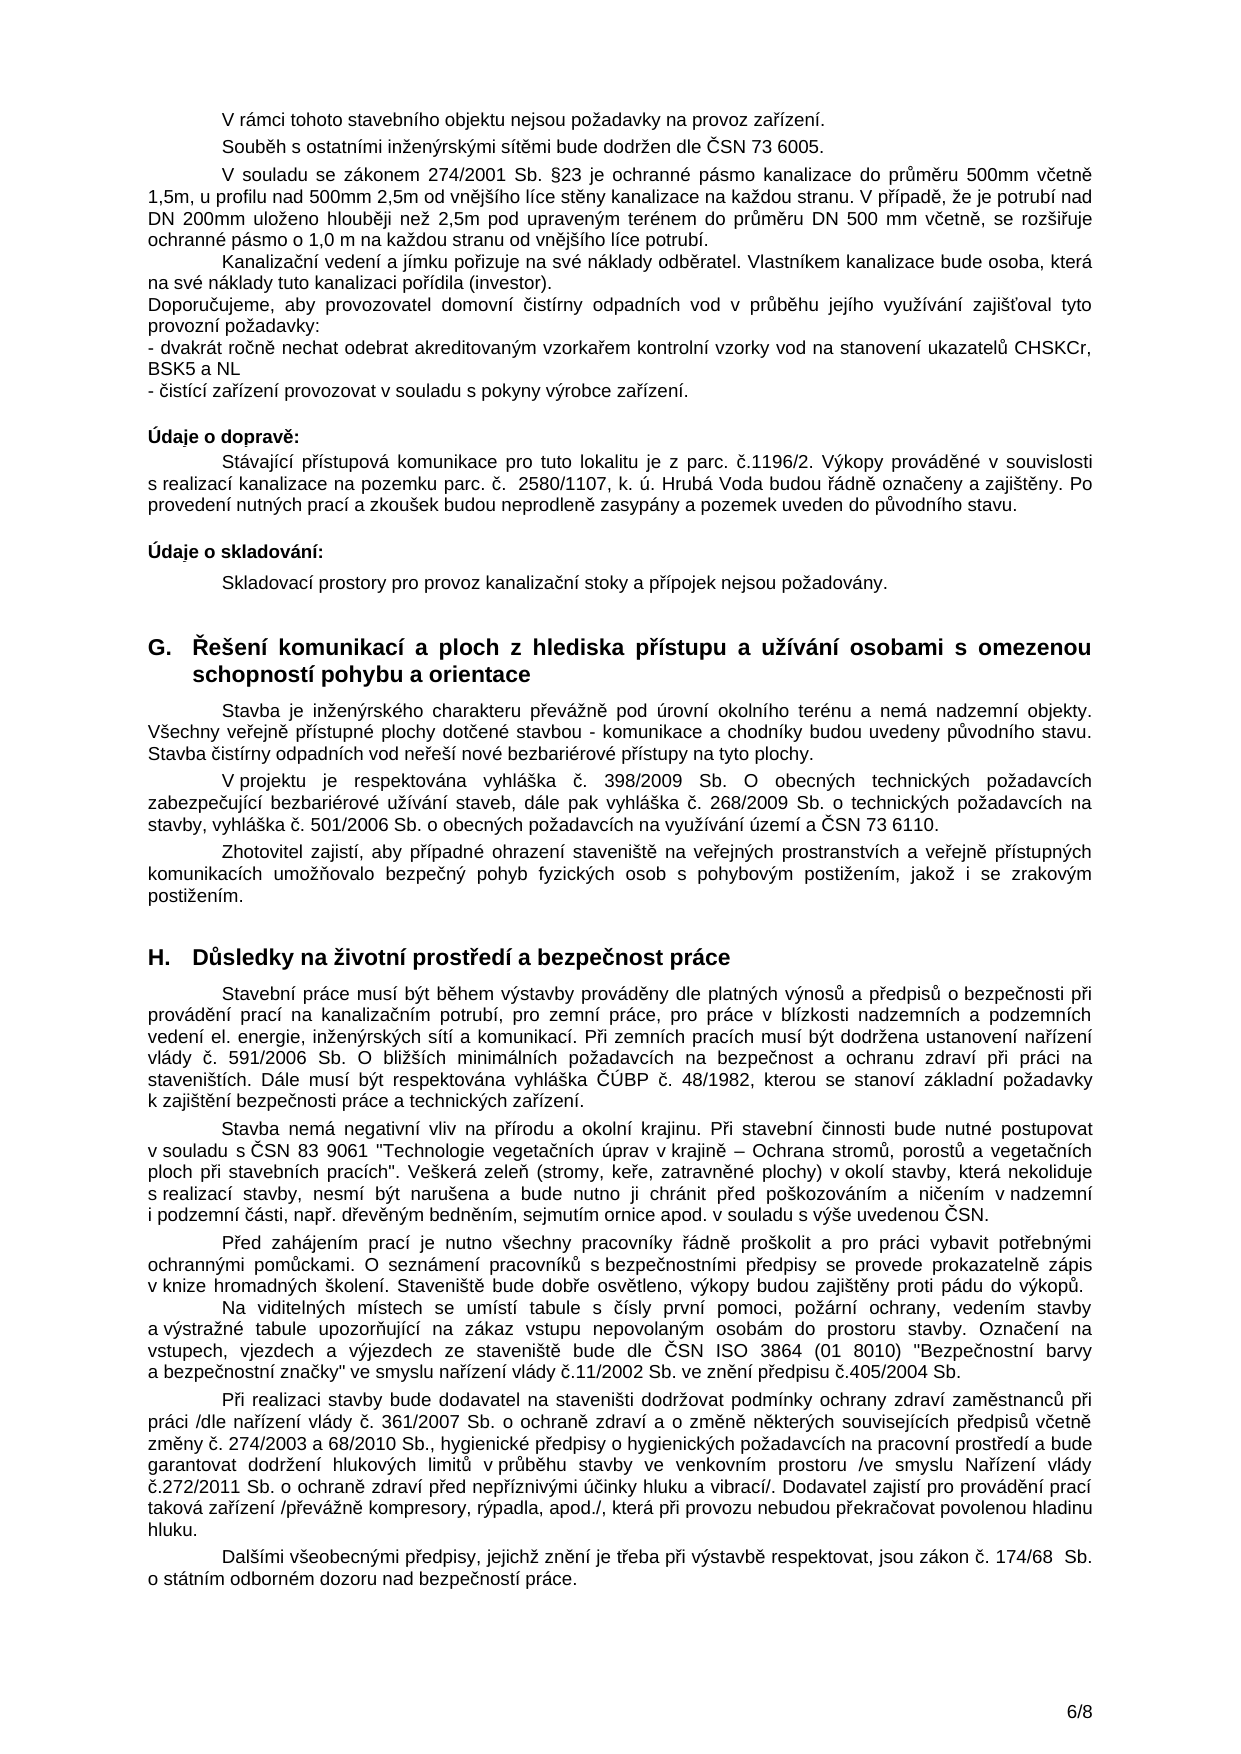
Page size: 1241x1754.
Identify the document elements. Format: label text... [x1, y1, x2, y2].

text V souladu se zákonem 274/2001 Sb. §23 je ochranné pásmo kanalizace do průměru 500mm včetně 1,5m, u profilu nad 500mm 2,5m od vnějšího líce stěny kanalizace na každou stranu. V případě, že je potrubí nad DN 200mm uloženo hlouběji než 2,5m pod upraveným terénem do průměru DN 500 mm včetně, se rozšiřuje ochranné pásmo o 1,0 m na každou stranu od vnějšího líce potrubí. [148, 164, 1092, 250]
text - čistící zařízení provozovat v souladu s pokyny výrobce zařízení. [148, 380, 1092, 401]
text V rámci tohoto stavebního objektu nejsou požadavky na provoz zařízení. [148, 108, 1092, 130]
text Údaje o dopravě: [148, 426, 1092, 448]
text Dalšími všeobecnými předpisy, jejichž znění je třeba při výstavbě respektovat, jsou zákon č. 174/68 Sb. o státním odborném dozoru nad bezpečností práce. [148, 1546, 1092, 1589]
list Řešení komunikací a ploch z hlediska přístupu a užívání osobami s omezenou schopností pohybu a orientace [148, 634, 1092, 687]
text Doporučujeme, aby provozovatel domovní čistírny odpadních vod v průběhu jejího využívání zajišťoval tyto provozní požadavky: [148, 293, 1092, 337]
text V projektu je respektována vyhláška č. 398/2009 Sb. O obecných technických požadavcích zabezpečující bezbariérové užívání staveb, dále pak vyhláška č. 268/2009 Sb. o technických požadavcích na stavby, vyhláška č. 501/2006 Sb. o obecných požadavcích na využívání území a ČSN 73 6110. [148, 770, 1092, 835]
text Údaje o skladování: [148, 541, 1092, 562]
text Stavební práce musí být během výstavby prováděny dle platných výnosů a předpisů o bezpečnosti při provádění prací na kanalizačním potrubí, pro zemní práce, pro práce v blízkosti nadzemních a podzemních vedení el. energie, inženýrských sítí a komunikací. Při zemních pracích musí být dodržena ustanovení nařízení vlády č. 591/2006 Sb. O bližších minimálních požadavcích na bezpečnost a ochranu zdraví při práci na staveništích. Dále musí být respektována vyhláška ČÚBP č. 48/1982, kterou se stanoví základní požadavky k zajištění bezpečnosti práce a technických zařízení. [148, 982, 1092, 1112]
text Skladovací prostory pro provoz kanalizační stoky a přípojek nejsou požadovány. [148, 572, 1092, 593]
text Stavba nemá negativní vliv na přírodu a okolní krajinu. Při stavební činnosti bude nutné postupovat v souladu s ČSN 83 9061 "Technologie vegetačních úprav v krajině – Ochrana stromů, porostů a vegetačních ploch při stavebních pracích". Veškerá zeleň (stromy, keře, zatravněné plochy) v okolí stavby, která nekoliduje s realizací stavby, nesmí být narušena a bude nutno ji chránit před poškozováním a ničením v nadzemní i podzemní části, např. dřevěným bedněním, sejmutím ornice apod. v souladu s výše uvedenou ČSN. [148, 1118, 1092, 1226]
text - dvakrát ročně nechat odebrat akreditovaným vzorkařem kontrolní vzorky vod na stanovení ukazatelů CHSKCr, BSK5 a NL [148, 337, 1092, 380]
text Před zahájením prací je nutno všechny pracovníky řádně proškolit a pro práci vybavit potřebnými ochrannými pomůckami. O seznámení pracovníků s bezpečnostními předpisy se provede prokazatelně zápis v knize hromadných školení. Staveniště bude dobře osvětleno, výkopy budou zajištěny proti pádu do výkopů. Na viditelných místech se umístí tabule s čísly první pomoci, požární ochrany, vedením stavby a výstražné tabule upozorňující na zákaz vstupu nepovolaným osobám do prostoru stavby. Označení na vstupech, vjezdech a výjezdech ze staveniště bude dle ČSN ISO 3864 (01 8010) "Bezpečnostní barvy a bezpečnostní značky" ve smyslu nařízení vlády č.11/2002 Sb. ve znění předpisu č.405/2004 Sb. [148, 1232, 1092, 1383]
text Zhotovitel zajistí, aby případné ohrazení staveniště na veřejných prostranstvích a veřejně přístupných komunikacích umožňovalo bezpečný pohyb fyzických osob s pohybovým postižením, jakož i se zrakovým postižením. [148, 841, 1092, 906]
text Stavba je inženýrského charakteru převážně pod úrovní okolního terénu a nemá nadzemní objekty. Všechny veřejně přístupné plochy dotčené stavbou - komunikace a chodníky budou uvedeny původního stavu. Stavba čistírny odpadních vod neřeší nové bezbariérové přístupy na tyto plochy. [148, 699, 1092, 764]
text Stávající přístupová komunikace pro tuto lokalitu je z parc. č.1196/2. Výkopy prováděné v souvislosti s realizací kanalizace na pozemku parc. č. 2580/1107, k. ú. Hrubá Voda budou řádně označeny a zajištěny. Po provedení nutných prací a zkoušek budou neprodleně zasypány a pozemek uveden do původního stavu. [148, 451, 1092, 516]
text Při realizaci stavby bude dodavatel na staveništi dodržovat podmínky ochrany zdraví zaměstnanců při práci /dle nařízení vlády č. 361/2007 Sb. o ochraně zdraví a o změně některých souvisejících předpisů včetně změny č. 274/2003 a 68/2010 Sb., hygienické předpisy o hygienických požadavcích na pracovní prostředí a bude garantovat dodržení hlukových limitů v průběhu stavby ve venkovním prostoru /ve smyslu Nařízení vlády č.272/2011 Sb. o ochraně zdraví před nepříznivými účinky hluku a vibrací/. Dodavatel zajistí pro provádění prací taková zařízení /převážně kompresory, rýpadla, apod./, která při provozu nebudou překračovat povolenou hladinu hluku. [148, 1389, 1092, 1540]
text Souběh s ostatními inženýrskými sítěmi bude dodržen dle ČSN 73 6005. [148, 136, 1092, 158]
text Kanalizační vedení a jímku pořizuje na své náklady odběratel. Vlastníkem kanalizace bude osoba, která na své náklady tuto kanalizaci pořídila (investor). [148, 250, 1092, 293]
list Důsledky na životní prostředí a bezpečnost práce [148, 943, 1092, 970]
